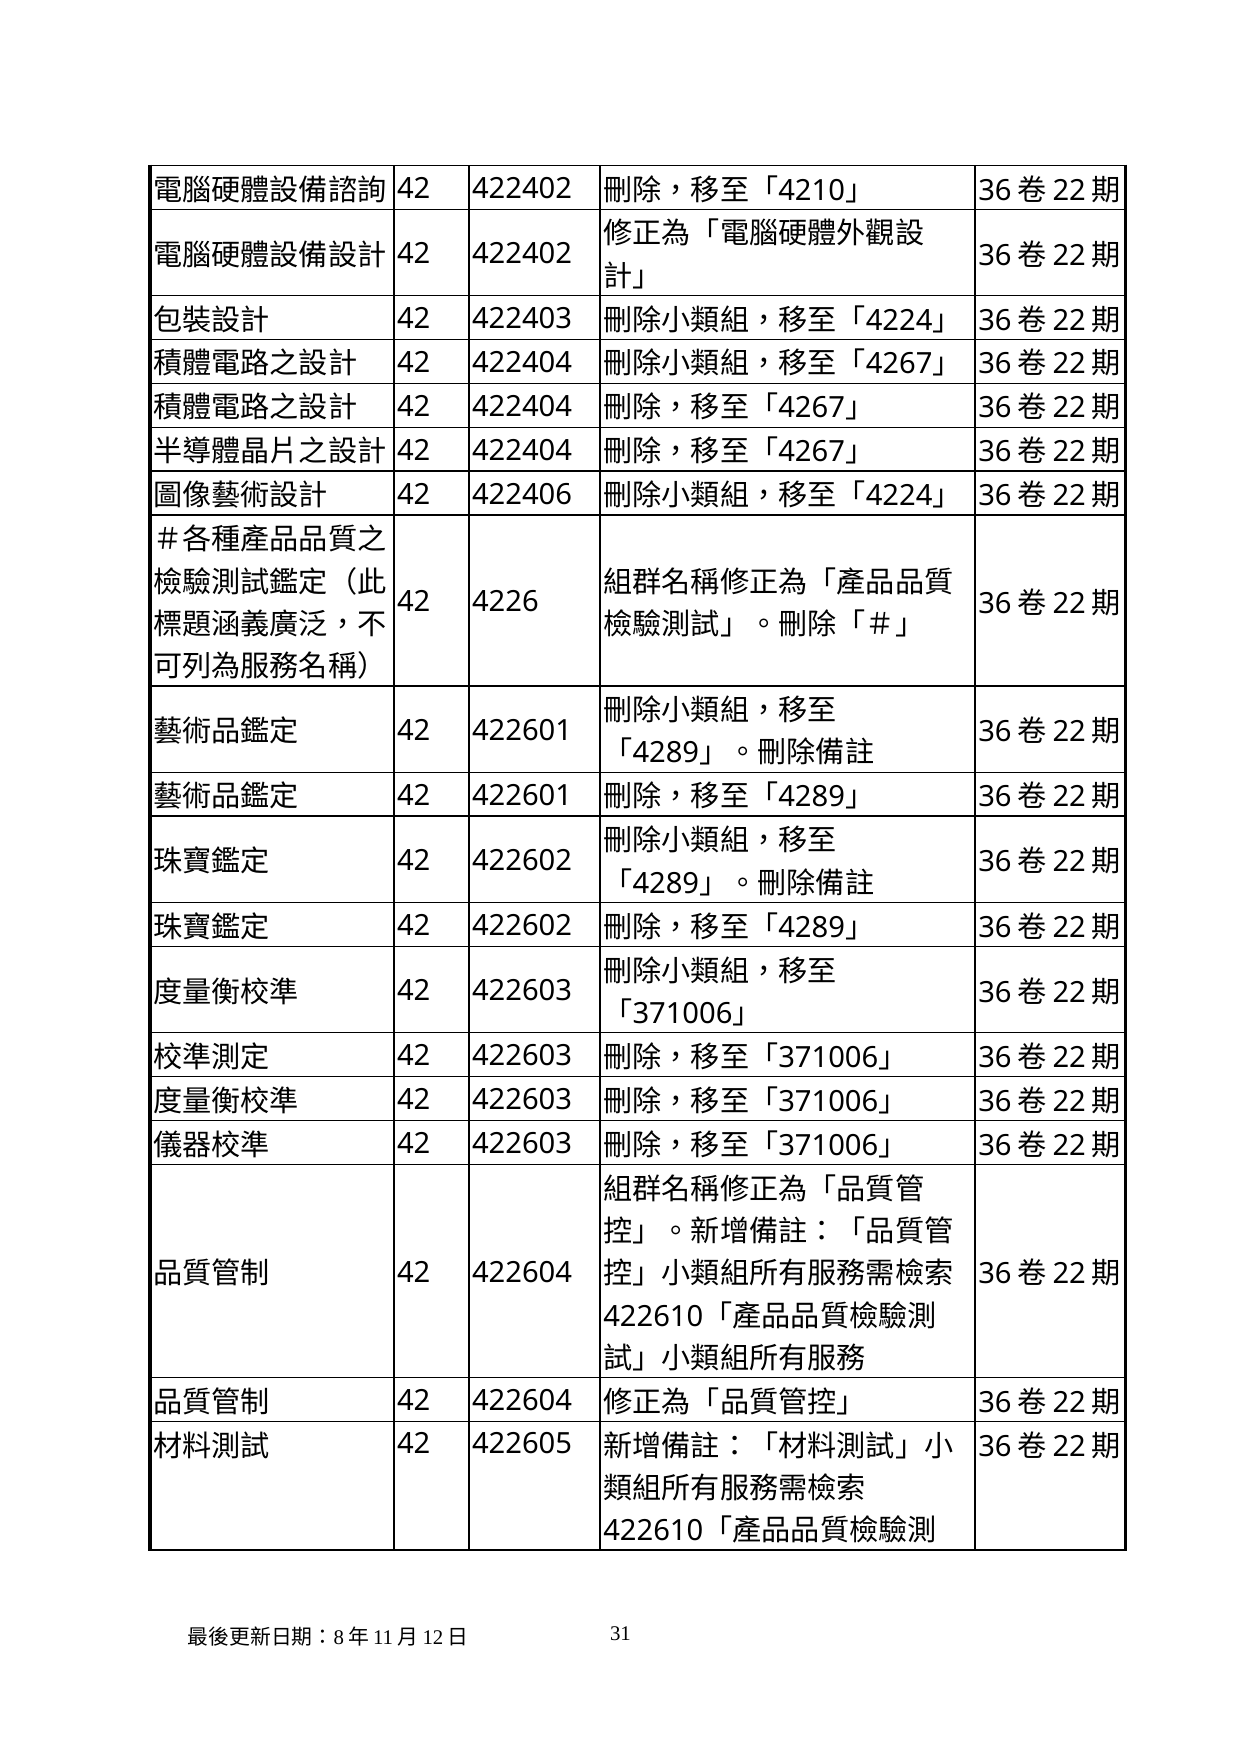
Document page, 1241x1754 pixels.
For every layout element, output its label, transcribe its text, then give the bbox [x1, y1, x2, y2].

table_cell 42 [395, 947, 468, 1032]
table_cell 珠寶鑑定 [152, 903, 393, 946]
table_cell 422601 [470, 773, 599, 815]
table_cell 組群名稱修正為「產品品質檢驗測試」。刪除「＃」 [601, 516, 974, 685]
table_cell 36卷22期 [976, 687, 1124, 771]
table_cell 42 [395, 1165, 468, 1377]
table_cell 度量衡校準 [152, 947, 393, 1032]
table_cell 36卷22期 [976, 210, 1124, 294]
table_cell 422603 [470, 1033, 599, 1076]
table_cell 36卷22期 [976, 428, 1124, 470]
table_cell 藝術品鑑定 [152, 773, 393, 815]
table_cell 刪除，移至「4267」 [601, 384, 974, 426]
table_cell 刪除小類組，移至「4224」 [601, 296, 974, 338]
table_cell 藝術品鑑定 [152, 687, 393, 771]
table_cell 42 [395, 817, 468, 902]
table_cell 36卷22期 [976, 516, 1124, 685]
table_cell 刪除小類組，移至「4289」。刪除備註 [601, 687, 974, 771]
table_cell 組群名稱修正為「品質管控」。新增備註：「品質管控」小類組所有服務需檢索422610「產品品質檢驗測試」小類組所有服務 [601, 1165, 974, 1377]
table_cell 刪除，移至「4267」 [601, 428, 974, 470]
table_cell 積體電路之設計 [152, 384, 393, 426]
table_cell 422404 [470, 384, 599, 426]
table_cell 刪除小類組，移至「4267」 [601, 340, 974, 382]
table_cell 422602 [470, 817, 599, 902]
table_cell 42 [395, 428, 468, 470]
table_cell 刪除，移至「371006」 [601, 1033, 974, 1076]
table_cell 42 [395, 472, 468, 514]
table_cell 422602 [470, 903, 599, 946]
table_cell 36卷22期 [976, 340, 1124, 382]
table_cell 42 [395, 166, 468, 208]
table_cell 積體電路之設計 [152, 340, 393, 382]
table_cell 刪除，移至「371006」 [601, 1077, 974, 1120]
table_cell 36卷22期 [976, 903, 1124, 946]
table_cell 36卷22期 [976, 1378, 1124, 1421]
table_cell 42 [395, 210, 468, 294]
table_cell 42 [395, 1378, 468, 1421]
table_cell 36卷22期 [976, 472, 1124, 514]
table_cell 4226 [470, 516, 599, 685]
table_cell 422404 [470, 428, 599, 470]
table_cell 半導體晶片之設計 [152, 428, 393, 470]
table_cell 36卷22期 [976, 296, 1124, 338]
table_cell 度量衡校準 [152, 1077, 393, 1120]
table_cell 422604 [470, 1165, 599, 1377]
table_cell 包裝設計 [152, 296, 393, 338]
table_cell 422406 [470, 472, 599, 514]
table_cell 422605 [470, 1422, 599, 1549]
table_cell 422402 [470, 210, 599, 294]
table_cell 電腦硬體設備諮詢 [152, 166, 393, 208]
table_cell 刪除，移至「4210」 [601, 166, 974, 208]
table_cell 36卷22期 [976, 384, 1124, 426]
table_cell 修正為「電腦硬體外觀設計」 [601, 210, 974, 294]
table_cell 42 [395, 1121, 468, 1164]
table_cell 36卷22期 [976, 817, 1124, 902]
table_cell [601, 1422, 974, 1549]
table_cell 42 [395, 1422, 468, 1549]
table_cell 42 [395, 903, 468, 946]
table_cell 36卷22期 [976, 947, 1124, 1032]
table_cell 電腦硬體設備設計 [152, 210, 393, 294]
table_cell 422404 [470, 340, 599, 382]
table_cell 422403 [470, 296, 599, 338]
table_cell 刪除，移至「371006」 [601, 1121, 974, 1164]
table_cell 42 [395, 340, 468, 382]
table_cell 42 [395, 687, 468, 771]
table_cell 材料測試 [152, 1422, 393, 1549]
table_cell 42 [395, 773, 468, 815]
table_cell 修正為「品質管控」 [601, 1378, 974, 1421]
table_cell 儀器校準 [152, 1121, 393, 1164]
table_cell 42 [395, 1033, 468, 1076]
table_cell 422604 [470, 1378, 599, 1421]
table_cell 刪除小類組，移至「4289」。刪除備註 [601, 817, 974, 902]
table_cell 36卷22期 [976, 773, 1124, 815]
table_cell 422603 [470, 1077, 599, 1120]
table_cell 422402 [470, 166, 599, 208]
table_cell 36卷22期 [976, 166, 1124, 208]
table_cell 422603 [470, 947, 599, 1032]
table_cell 36卷22期 [976, 1077, 1124, 1120]
table_cell 422603 [470, 1121, 599, 1164]
table_cell 圖像藝術設計 [152, 472, 393, 514]
table_cell 36卷22期 [976, 1165, 1124, 1377]
table_cell 校準測定 [152, 1033, 393, 1076]
table_cell 刪除，移至「4289」 [601, 903, 974, 946]
table_cell 36卷22期 [976, 1121, 1124, 1164]
table_cell 刪除小類組，移至「371006」 [601, 947, 974, 1032]
table_cell 珠寶鑑定 [152, 817, 393, 902]
table_cell 36卷22期 [976, 1422, 1124, 1549]
table_cell 42 [395, 1077, 468, 1120]
table_cell 刪除小類組，移至「4224」 [601, 472, 974, 514]
table_cell 422601 [470, 687, 599, 771]
table_cell 42 [395, 296, 468, 338]
table_cell 36卷22期 [976, 1033, 1124, 1076]
table_cell 品質管制 [152, 1378, 393, 1421]
table_cell 42 [395, 384, 468, 426]
table_cell 品質管制 [152, 1165, 393, 1377]
table_cell 42 [395, 516, 468, 685]
table_cell ＃各種產品品質之檢驗測試鑑定（此標題涵義廣泛，不可列為服務名稱） [152, 516, 393, 685]
table_cell 刪除，移至「4289」 [601, 773, 974, 815]
